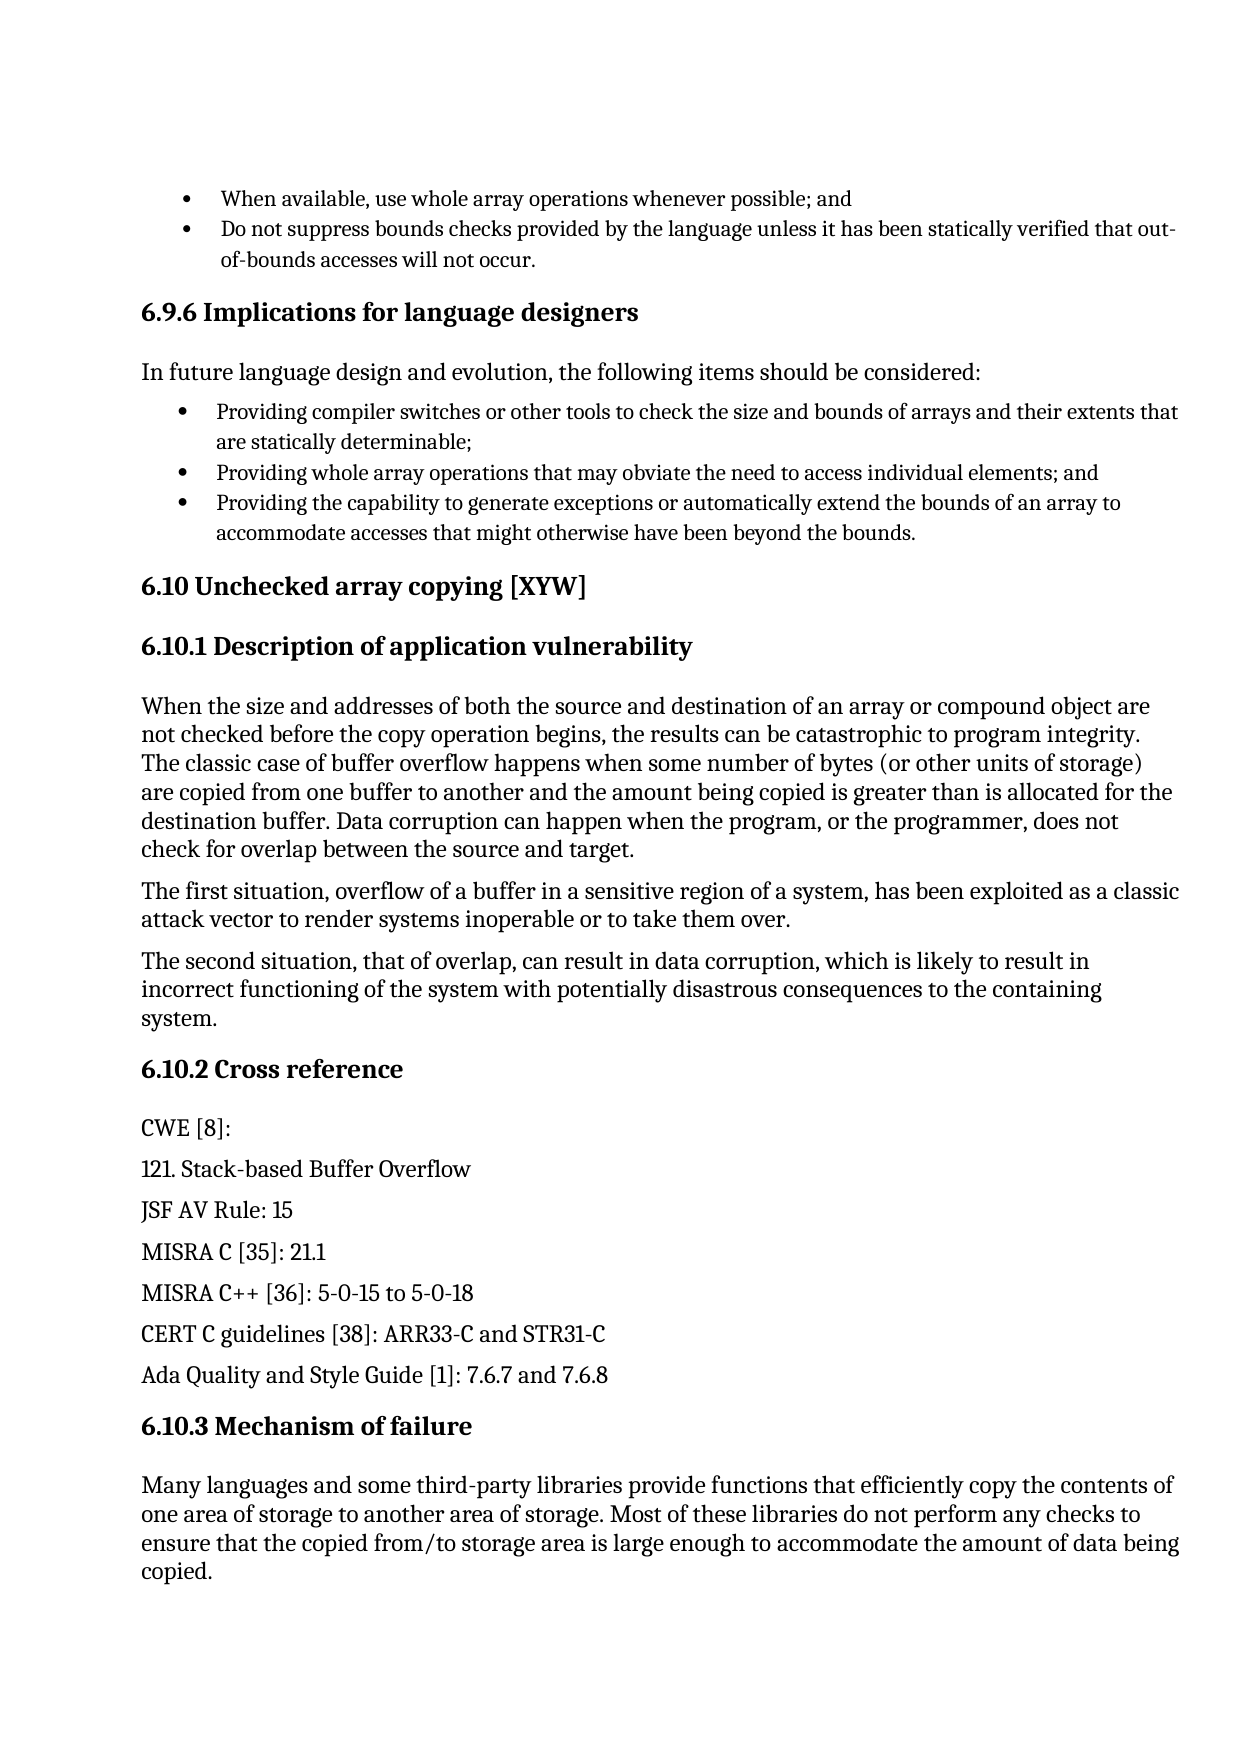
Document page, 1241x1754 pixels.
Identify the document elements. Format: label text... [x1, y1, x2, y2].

list When available, use whole array operations whenever possible; and [183, 186, 1182, 212]
subtitle 6.10.1 Description of application vulnerability [141, 631, 1182, 663]
list Providing compiler switches or other tools to check the size and bounds of arrays and their extents that are statically determinable; [178, 399, 1182, 455]
text MISRA C [35]: 21.1 [141, 1237, 1182, 1266]
subtitle 6.10.2 Cross reference [141, 1054, 1182, 1085]
text 121. Stack-based Buffer Overflow [141, 1155, 1182, 1184]
list Do not suppress bounds checks provided by the language unless it has been statically verified that out-of-bounds accesses will not occur. [183, 216, 1182, 273]
subtitle 6.9.6 Implications for language designers [141, 297, 1182, 329]
list Providing whole array operations that may obviate the need to access individual elements; and [178, 459, 1182, 486]
text Ada Quality and Style Guide [1]: 7.6.7 and 7.6.8 [141, 1361, 1182, 1390]
text CWE [8]: [141, 1114, 1182, 1142]
list Providing the capability to generate exceptions or automatically extend the bounds of an array to accommodate accesses that might otherwise have been beyond the bounds. [178, 489, 1182, 546]
text The first situation, overflow of a buffer in a sensitive region of a system, has been exploited as a classic attack vector to render systems inoperable or to take them over. [141, 877, 1182, 934]
text The second situation, that of overlap, can result in data corruption, which is likely to result in incorrect functioning of the system with potentially disastrous consequences to the containing system. [141, 947, 1182, 1033]
text When the size and addresses of both the source and destination of an array or compound object are not checked before the copy operation begins, the results can be catastrophic to program integrity. The classic case of buffer overflow happens when some number of bytes (or other units of storage) are copied from one buffer to another and the amount being copied is greater than is allocated for the destination buffer. Data corruption can happen when the program, or the programmer, does not check for overlap between the source and target. [141, 692, 1182, 864]
text JSF AV Rule: 15 [141, 1196, 1182, 1225]
subtitle 6.10 Unchecked array copying [XYW] [141, 571, 1182, 602]
text Many languages and some third-party libraries provide functions that efficiently copy the contents of one area of storage to another area of storage. Most of these libraries do not perform any checks to ensure that the copied from/to storage area is large enough to accommodate the amount of data being copied. [141, 1471, 1182, 1586]
text In future language design and evolution, the following items should be considered: [141, 358, 1182, 386]
subtitle 6.10.3 Mechanism of failure [141, 1411, 1182, 1442]
text CERT C guidelines [38]: ARR33-C and STR31-C [141, 1320, 1182, 1349]
text MISRA C++ [36]: 5-0-15 to 5-0-18 [141, 1279, 1182, 1307]
